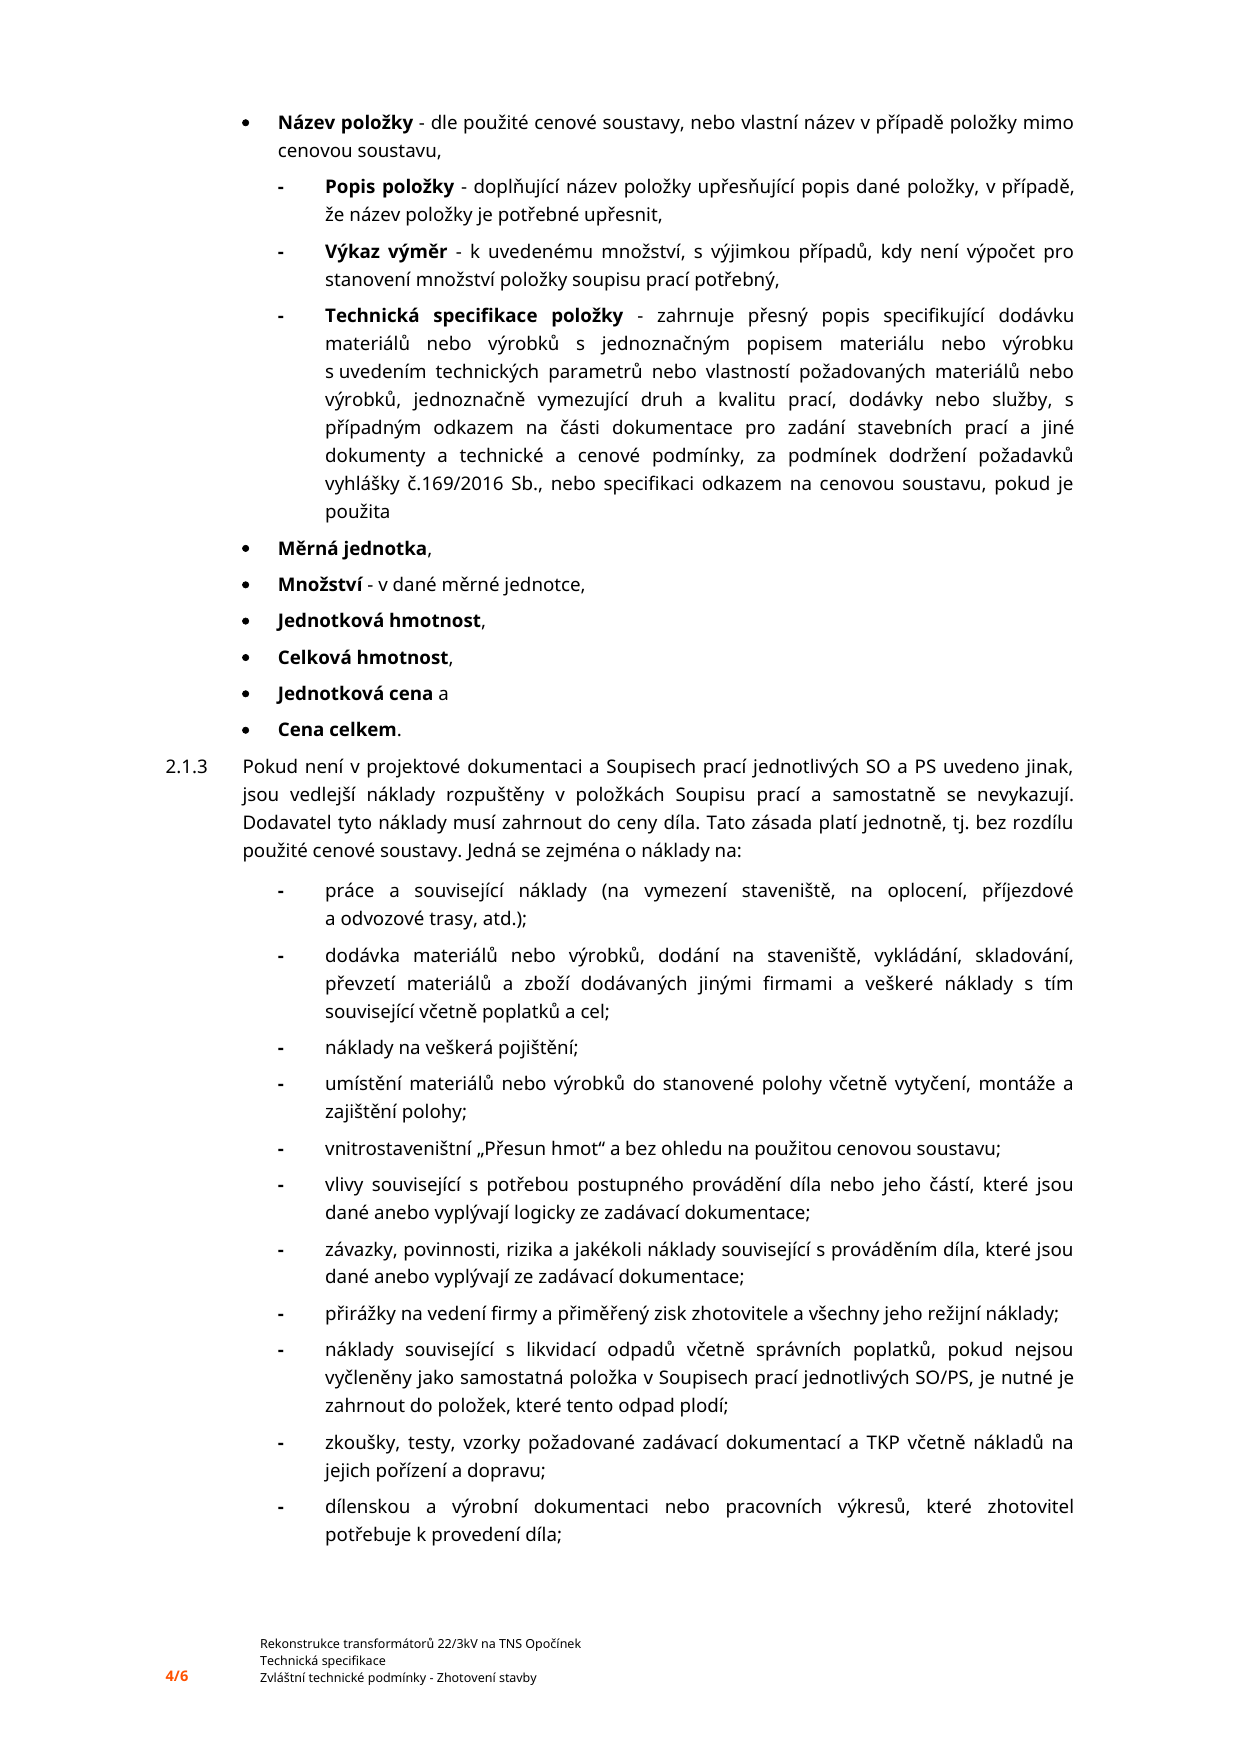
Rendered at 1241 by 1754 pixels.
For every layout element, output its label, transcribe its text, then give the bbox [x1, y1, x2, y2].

text vlivy související s potřebou postupného provádění díla nebo jeho částí, které jsou dané anebo vyplývají logicky ze zadávací dokumentace; [278, 1171, 1075, 1225]
text Výkaz výměr - k uvedenému množství, s výjimkou případů, kdy není výpočet pro stanovení množství položky soupisu prací potřebný, [278, 238, 1075, 292]
text umístění materiálů nebo výrobků do stanovené polohy včetně vytyčení, montáže a zajištění polohy; [278, 1071, 1075, 1124]
text Název položky - dle použité cenové soustavy, nebo vlastní název v případě položky mimo cenovou soustavu, [242, 109, 1075, 163]
text závazky, povinnosti, rizika a jakékoli náklady související s prováděním díla, které jsou dané anebo vyplývají ze zadávací dokumentace; [278, 1236, 1075, 1289]
text dodávka materiálů nebo výrobků, dodání na staveniště, vykládání, skladování, převzetí materiálů a zboží dodávaných jinými firmami a veškeré náklady s tím související včetně poplatků a cel; [278, 942, 1075, 1023]
text Popis položky - doplňující název položky upřesňující popis dané položky, v případě, že název položky je potřebné upřesnit, [278, 174, 1075, 227]
text vnitrostaveništní „Přesun hmot“ a bez ohledu na použitou cenovou soustavu; [278, 1135, 1075, 1161]
text Jednotková hmotnost, [242, 608, 1075, 633]
text Celková hmotnost, [242, 644, 1075, 669]
text přirážky na vedení firmy a přiměřený zisk zhotovitele a všechny jeho režijní náklady; [278, 1300, 1075, 1326]
text práce a související náklady (na vymezení staveniště, na oplocení, příjezdové a odvozové trasy, atd.); [278, 878, 1075, 931]
text dílenskou a výrobní dokumentaci nebo pracovních výkresů, které zhotovitel potřebuje k provedení díla; [278, 1493, 1075, 1547]
text náklady související s likvidací odpadů včetně správních poplatků, pokud nejsou vyčleněny jako samostatná položka v Soupisech prací jednotlivých SO/PS, je nutné je zahrnout do položek, které tento odpad plodí; [278, 1337, 1075, 1418]
text náklady na veškerá pojištění; [278, 1034, 1075, 1060]
text Měrná jednotka, [242, 535, 1075, 560]
text Technická specifikace položky - zahrnuje přesný popis specifikující dodávku materiálů nebo výrobků s jednoznačným popisem materiálu nebo výrobku s uvedením technických parametrů nebo vlastností požadovaných materiálů nebo výrobků, jednoznačně vymezující druh a kvalitu prací, dodávky nebo služby, s případným odkazem na části dokumentace pro zadání stavebních prací a jiné dokumenty a technické a cenové podmínky, za podmínek dodržení požadavků vyhlášky č.169/2016 Sb., nebo specifikaci odkazem na cenovou soustavu, pokud je použita [278, 302, 1075, 524]
text Jednotková cena a [242, 680, 1075, 706]
text Cena celkem. [242, 717, 1075, 742]
text Pokud není v projektové dokumentaci a Soupisech prací jednotlivých SO a PS uvedeno jinak, jsou vedlejší náklady rozpuštěny v položkách Soupisu prací a samostatně se nevykazují. Dodavatel tyto náklady musí zahrnout do ceny díla. Tato zásada platí jednotně, tj. bez rozdílu použité cenové soustavy. Jedná se zejména o náklady na: [165, 753, 1075, 863]
text Množství - v dané měrné jednotce, [242, 571, 1075, 597]
text zkoušky, testy, vzorky požadované zadávací dokumentací a TKP včetně nákladů na jejich pořízení a dopravu; [278, 1429, 1075, 1482]
